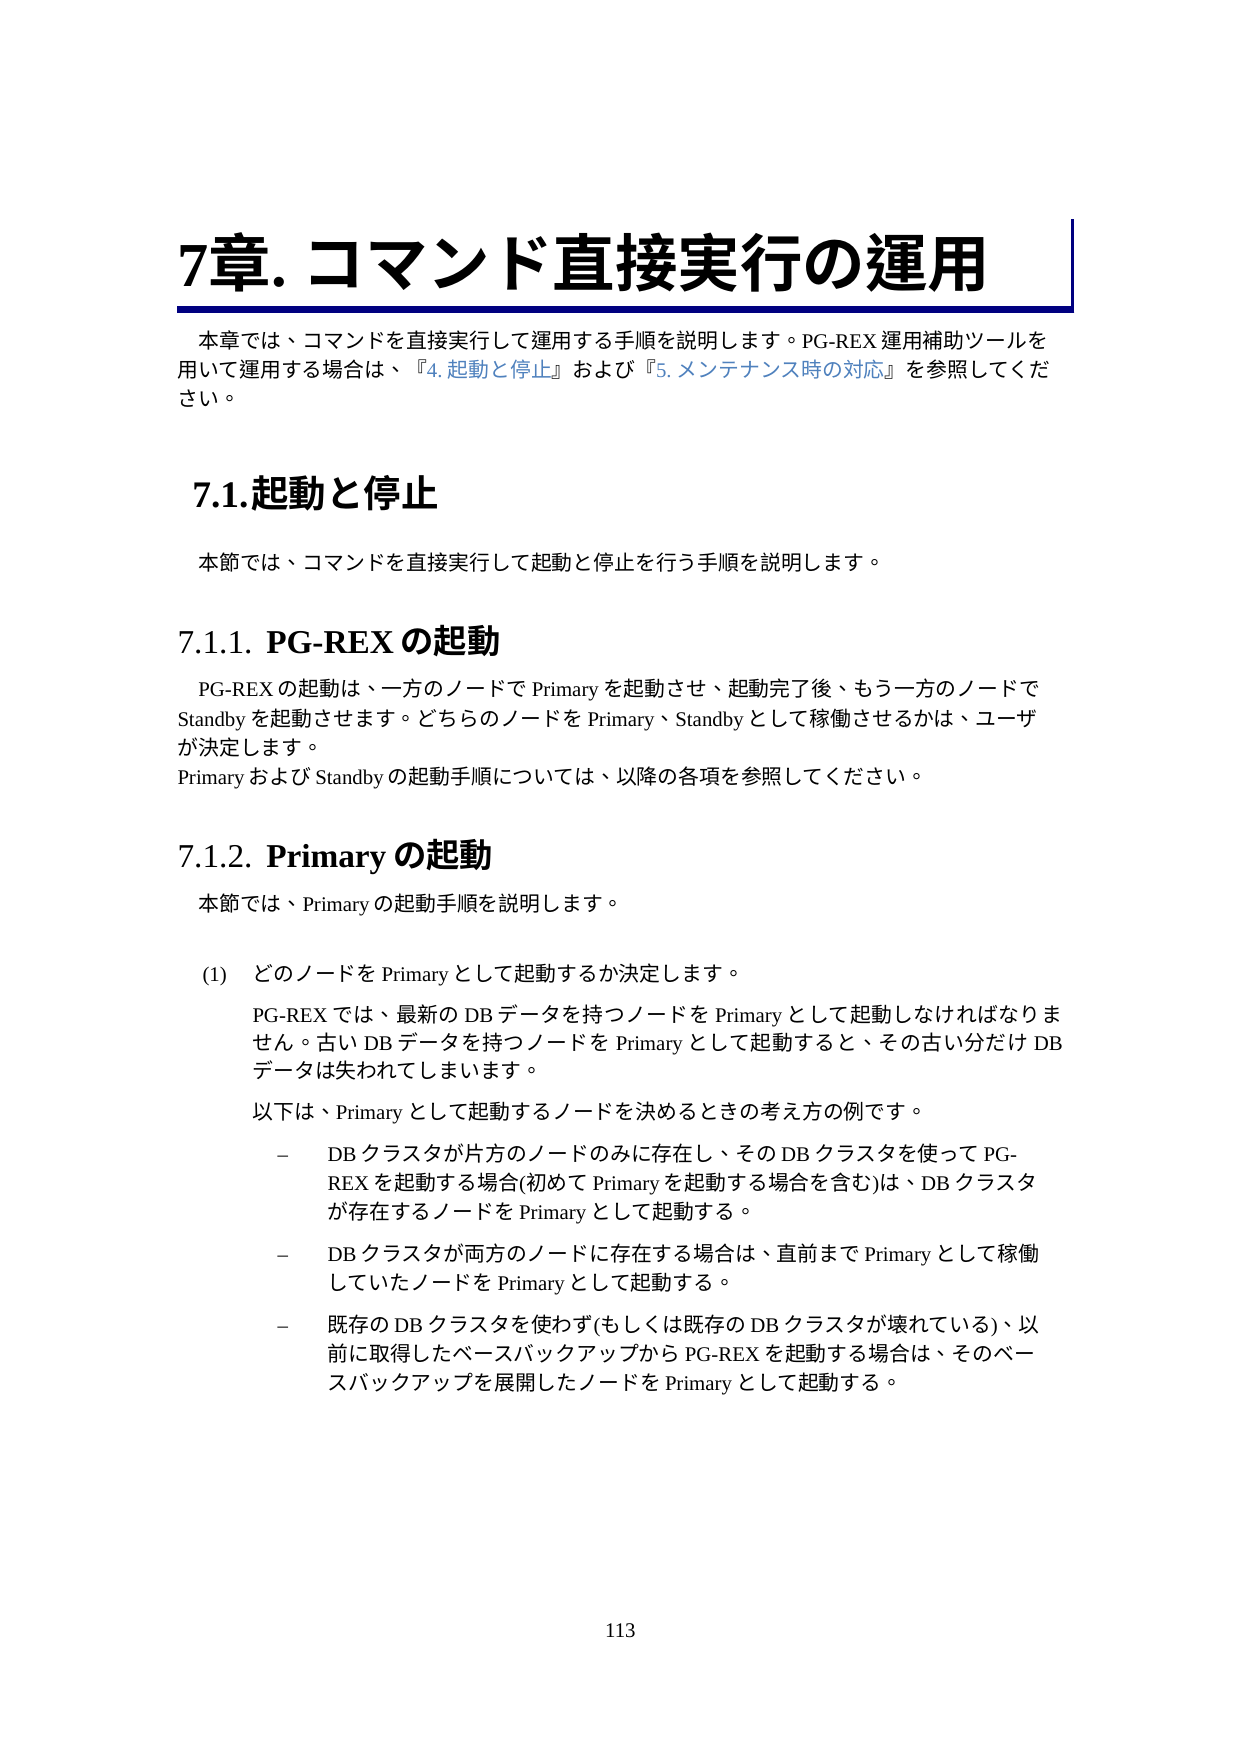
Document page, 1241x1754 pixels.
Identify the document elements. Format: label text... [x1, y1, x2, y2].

list 既存のDBクラスタを使わず(もしくは既存のDBクラスタが壊れている)、以前に取得したベースバックアップからPG-REXを起動する場合は、そのベースバックアップを展開したノードをPrimaryとして起動する。 [277, 1309, 1054, 1397]
text PG-REXの起動は、一方のノードでPrimaryを起動させ、起動完了後、もう一方のノードでStandbyを起動させます。どちらのノードをPrimary、Standbyとして稼働させるかは、ユーザが決定します。 [177, 674, 1054, 761]
list DBクラスタが片方のノードのみに存在し、そのDBクラスタを使ってPG-REXを起動する場合(初めてPrimaryを起動する場合を含む)は、DBクラスタが存在するノードをPrimaryとして起動する。 [277, 1138, 1054, 1226]
subtitle PG-REXの起動 [177, 618, 1063, 663]
list PG-REXでは、最新のDBデータを持つノードをPrimaryとして起動しなければなりません。古いDBデータを持つノードをPrimaryとして起動すると、その古い分だけDBデータは失われてしまいます。 [202, 1000, 1063, 1085]
list 以下は、Primaryとして起動するノードを決めるときの考え方の例です。 [202, 1097, 1063, 1126]
subtitle Primaryの起動 [177, 832, 1063, 877]
subtitle 起動と停止 [192, 467, 1063, 518]
text 本節では、Primaryの起動手順を説明します。 [177, 888, 1054, 917]
list どのノードをPrimaryとして起動するか決定します。 [202, 959, 1063, 987]
subtitle コマンド直接実行の運用 [177, 219, 1071, 306]
list DBクラスタが両方のノードに存在する場合は、直前までPrimaryとして稼働していたノードをPrimaryとして起動する。 [277, 1238, 1054, 1297]
text PrimaryおよびStandbyの起動手順については、以降の各項を参照してください。 [177, 761, 1054, 790]
text 本章では、コマンドを直接実行して運用する手順を説明します。PG-REX運用補助ツールを用いて運用する場合は、『4. 起動と停止』および『5. メンテナンス時の対応』を参照してください。 [177, 325, 1054, 413]
text 本節では、コマンドを直接実行して起動と停止を行う手順を説明します。 [177, 547, 1054, 576]
